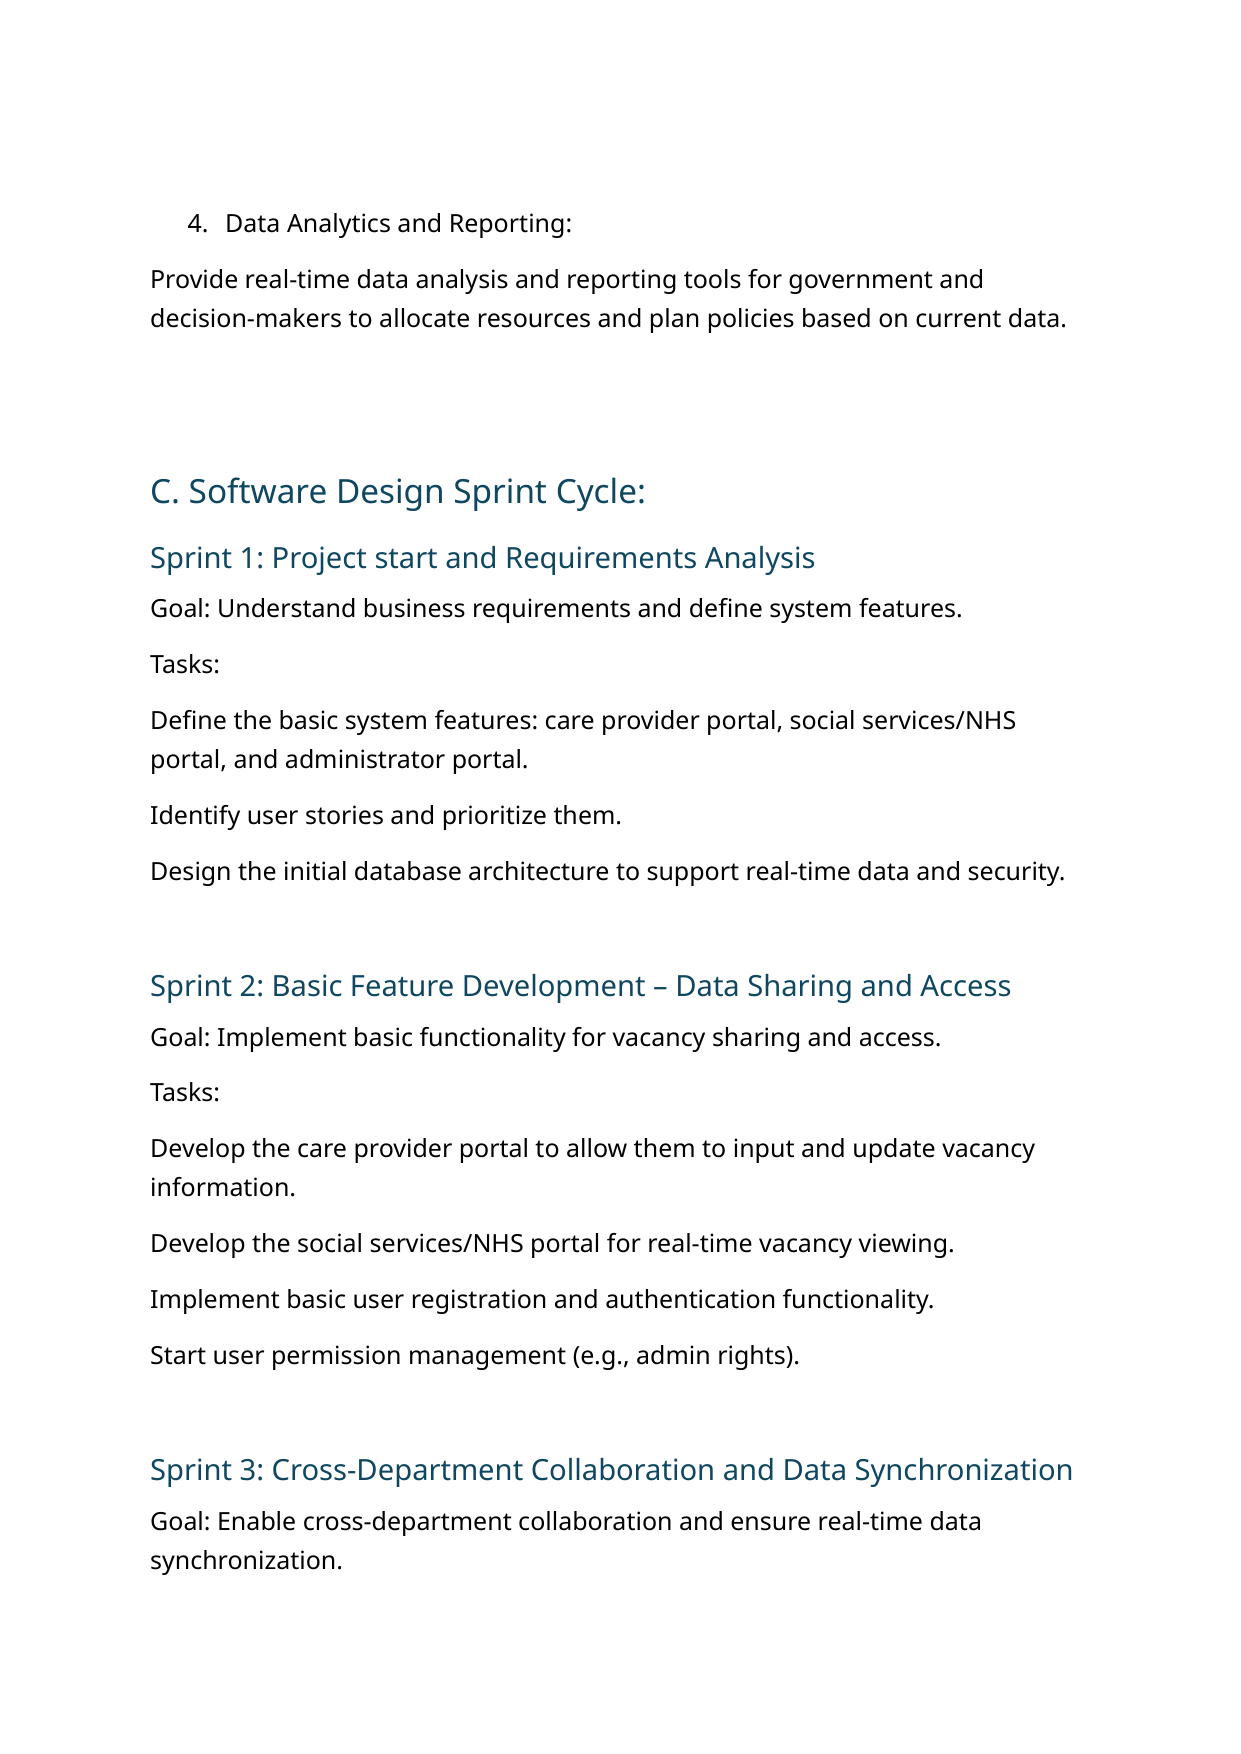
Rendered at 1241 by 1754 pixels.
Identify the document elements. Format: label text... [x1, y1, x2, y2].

subtitle C. Software Design Sprint Cycle: [150, 468, 1090, 514]
text Provide real-time data analysis and reporting tools for government and decision-makers to allocate resources and plan policies based on current data. [150, 262, 1090, 335]
text Goal: Enable cross-department collaboration and ensure real-time data synchronization. [150, 1503, 1090, 1576]
text Goal: Understand business requirements and define system features. [150, 591, 1090, 625]
text Identify user stories and prioritize them. [150, 798, 1090, 832]
subtitle Sprint 1: Project start and Requirements Analysis [150, 537, 1090, 577]
text Tasks: [150, 1075, 1090, 1109]
text Define the basic system features: care provider portal, social services/NHS portal, and administrator portal. [150, 703, 1090, 776]
subtitle Sprint 3: Cross-Department Collaboration and Data Synchronization [150, 1449, 1090, 1489]
subtitle Sprint 2: Basic Feature Development – Data Sharing and Access [150, 965, 1090, 1005]
text Implement basic user registration and authentication functionality. [150, 1282, 1090, 1316]
list Data Analytics and Reporting: [187, 206, 1090, 240]
text Develop the social services/NHS portal for real-time vacancy viewing. [150, 1226, 1090, 1260]
text Develop the care provider portal to allow them to input and update vacancy information. [150, 1131, 1090, 1204]
text Goal: Implement basic functionality for vacancy sharing and access. [150, 1019, 1090, 1053]
text Design the initial database architecture to support real-time data and security. [150, 854, 1090, 888]
text Tasks: [150, 647, 1090, 681]
text Start user permission management (e.g., admin rights). [150, 1338, 1090, 1372]
